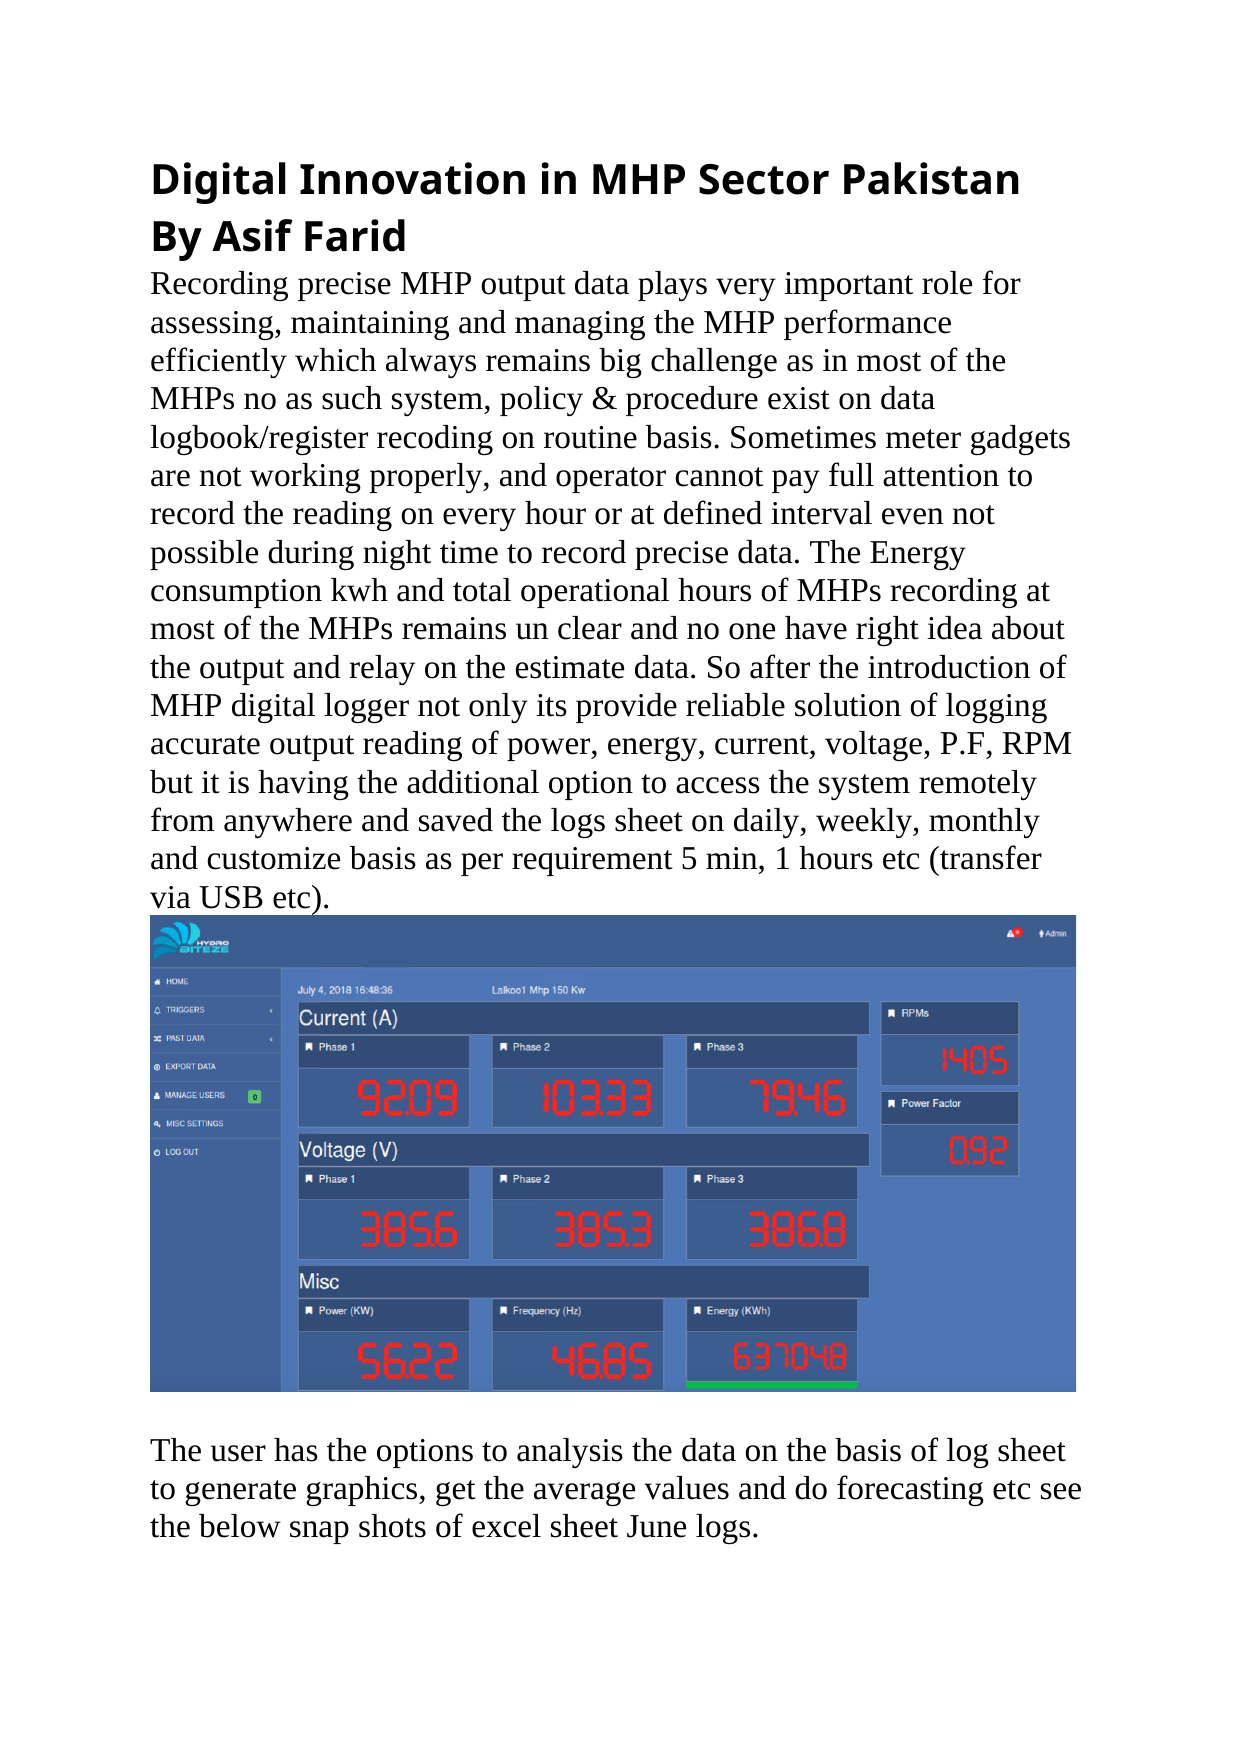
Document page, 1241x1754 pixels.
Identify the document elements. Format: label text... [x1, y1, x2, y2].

text The user has the options to analysis the data on the basis of log sheet to generate graphics, get the average values and do forecasting etc see the below snap shots of excel sheet June logs. [150, 1430, 1090, 1545]
text Digital Innovation in MHP Sector Pakistan [150, 150, 1090, 207]
text By Asif Farid [150, 207, 1090, 263]
text Recording precise MHP output data plays very important role for assessing, maintaining and managing the MHP performance efficiently which always remains big challenge as in most of the MHPs no as such system, policy & procedure exist on data logbook/register recoding on routine basis. Sometimes meter gadgets are not working properly, and operator cannot pay full attention to record the reading on every hour or at defined interval even not possible during night time to record precise data. The Energy consumption kwh and total operational hours of MHPs recording at most of the MHPs remains un clear and no one have right idea about the output and relay on the estimate data. So after the introduction of MHP digital logger not only its provide reliable solution of logging accurate output reading of power, energy, current, voltage, P.F, RPM but it is having the additional option to access the system remotely from anywhere and saved the logs sheet on daily, weekly, monthly and customize basis as per requirement 5 min, 1 hours etc (transfer via USB etc). [150, 263, 1090, 915]
picture [150, 915, 1077, 1392]
